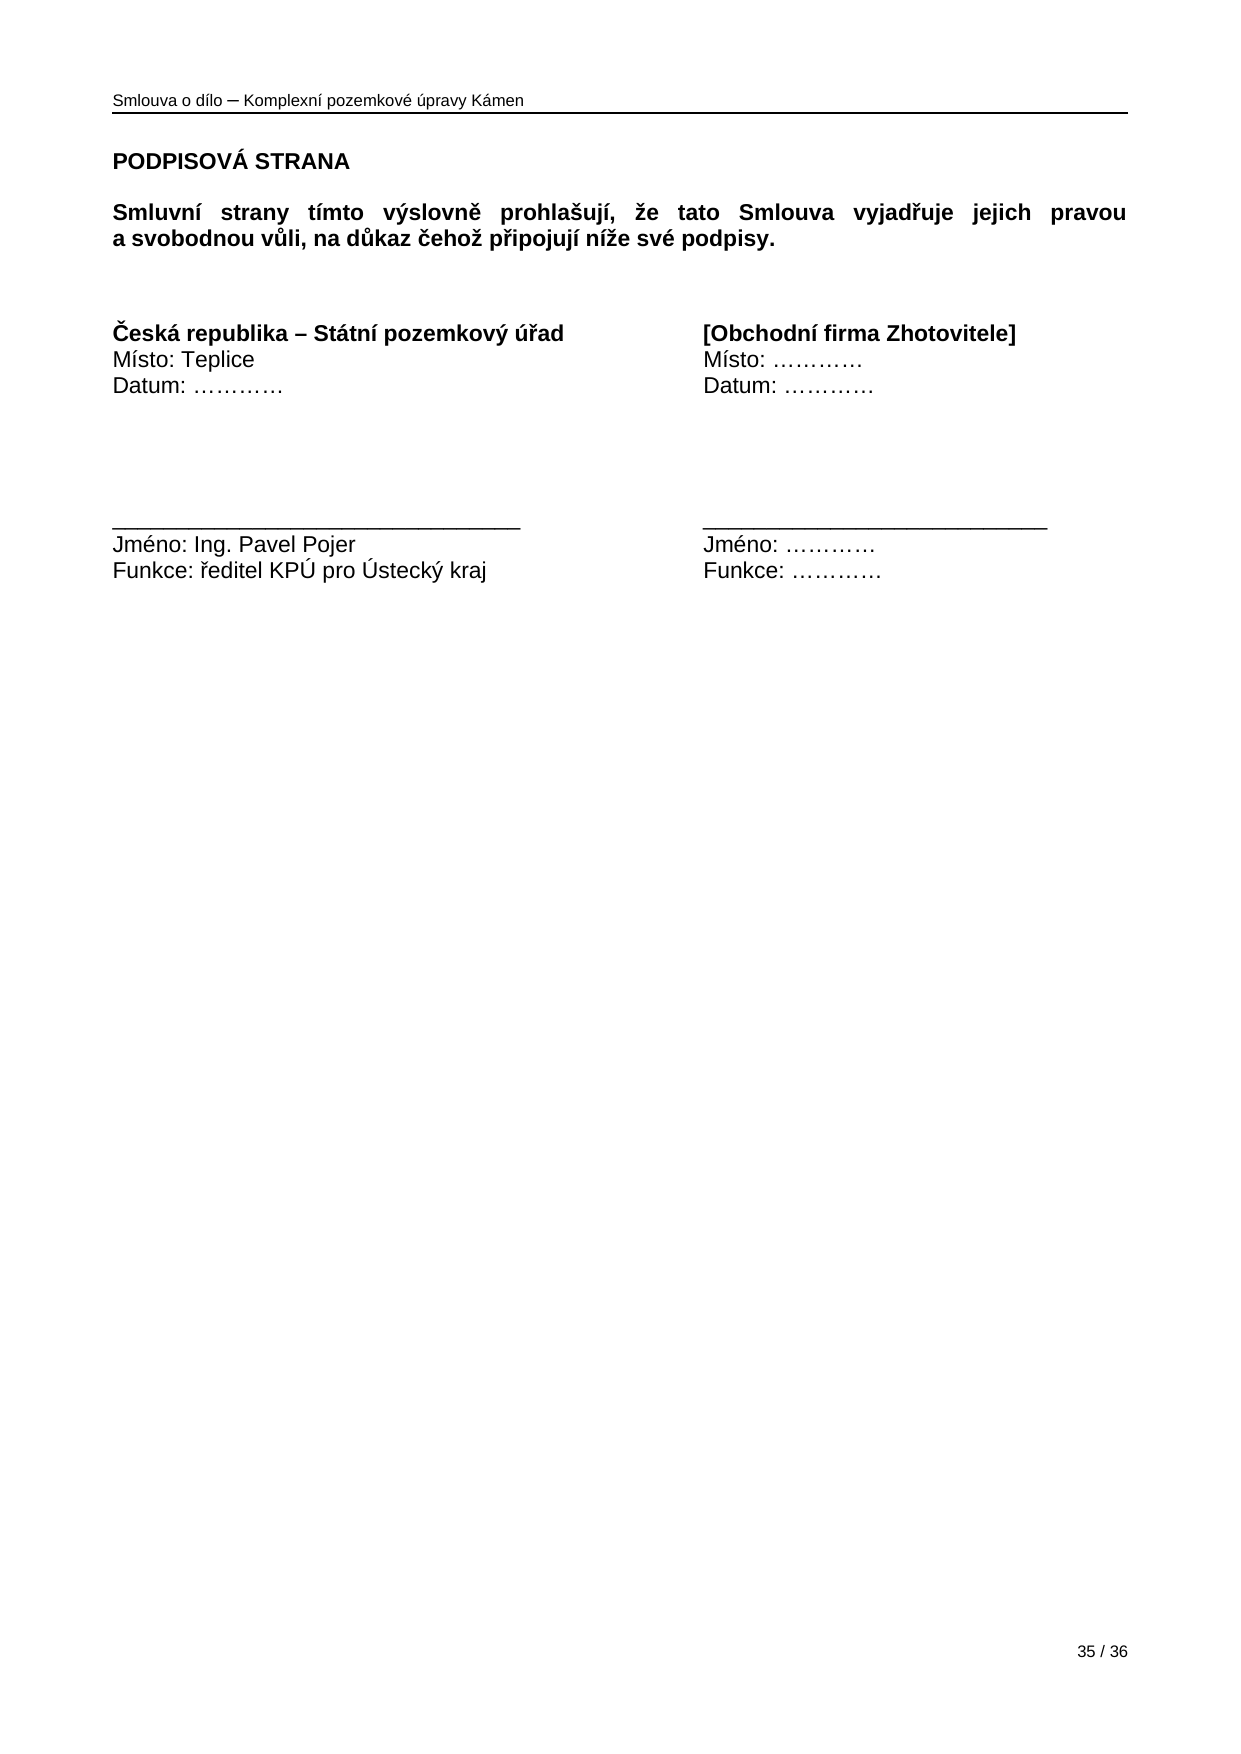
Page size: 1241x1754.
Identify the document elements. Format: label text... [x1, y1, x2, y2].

text Funkce: ředitel KPÚ pro Ústecký kraj Funkce: ………… [112, 557, 1128, 583]
text PODPISOVÁ STRANA [112, 148, 1128, 174]
text Datum: ………… Datum: ………… [112, 372, 1128, 399]
text ________________________________ ___________________________ [112, 504, 1128, 531]
text Smluvní strany tímto výslovně prohlašují, že tato Smlouva vyjadřuje jejich pravou a svobodnou vůli, na důkaz čehož připojují níže své podpisy. [112, 199, 1128, 252]
text Místo: Teplice Místo: ………… [112, 346, 1128, 372]
text Česká republika – Státní pozemkový úřad [Obchodní firma Zhotovitele] [112, 320, 1128, 346]
text Jméno: Ing. Pavel Pojer Jméno: ………… [112, 531, 1128, 557]
